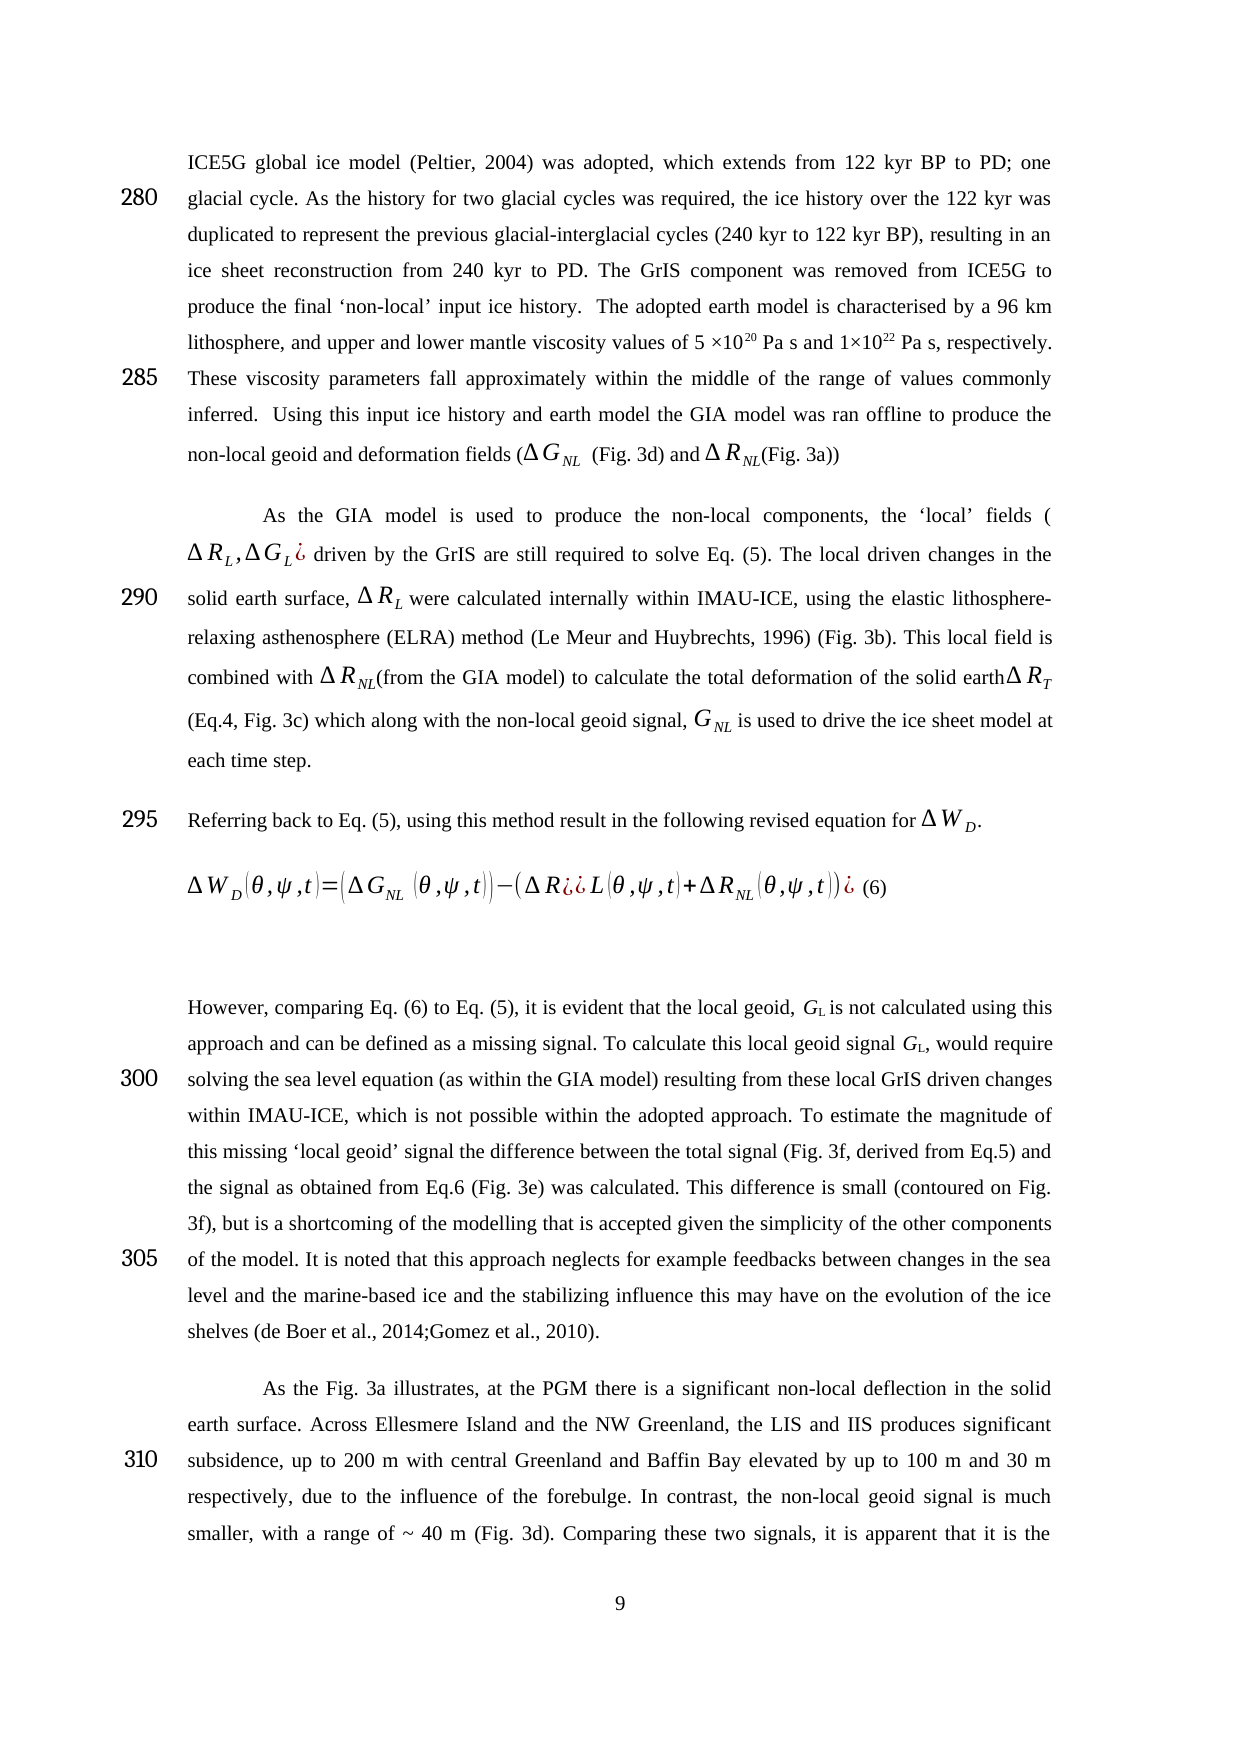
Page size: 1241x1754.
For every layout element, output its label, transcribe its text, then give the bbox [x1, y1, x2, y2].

text However, comparing Eq. (6) to Eq. (5), it is evident that the local geoid, GL is not calculated using this approach and can be defined as a missing signal. To calculate this local geoid signal GL, would require solving the sea level equation (as within the GIA model) resulting from these local GrIS driven changes within IMAU-ICE, which is not possible within the adopted approach. To estimate the magnitude of this missing ‘local geoid’ signal the difference between the total signal (Fig. 3f, derived from Eq.5) and the signal as obtained from Eq.6 (Fig. 3e) was calculated. This difference is small (contoured on Fig. 3f), but is a shortcoming of the modelling that is accepted given the simplicity of the other components of the model. It is noted that this approach neglects for example feedbacks between changes in the sea level and the marine-based ice and the stabilizing influence this may have on the evolution of the ice shelves (de Boer et al., 2014;Gomez et al., 2010). [187, 995, 1053, 1343]
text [187, 150, 1053, 470]
text (6) [187, 869, 1053, 905]
text Referring back to Eq. (5), using this method result in the following revised equation for . [187, 805, 1053, 836]
text As the GIA model is used to produce the non-local components, the ‘local’ fields ( driven by the GrIS are still required to solve Eq. (5). The local driven changes in the solid earth surface, were calculated internally within IMAU-ICE, using the elastic lithosphere-relaxing asthenosphere (ELRA) method (Le Meur and Huybrechts, 1996) (Fig. 3b). This local field is combined with (from the GIA model) to calculate the total deformation of the solid earth (Eq.4, Fig. 3c) which along with the non-local geoid signal, is used to drive the ice sheet model at each time step. [187, 502, 1053, 772]
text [187, 1376, 1053, 1544]
